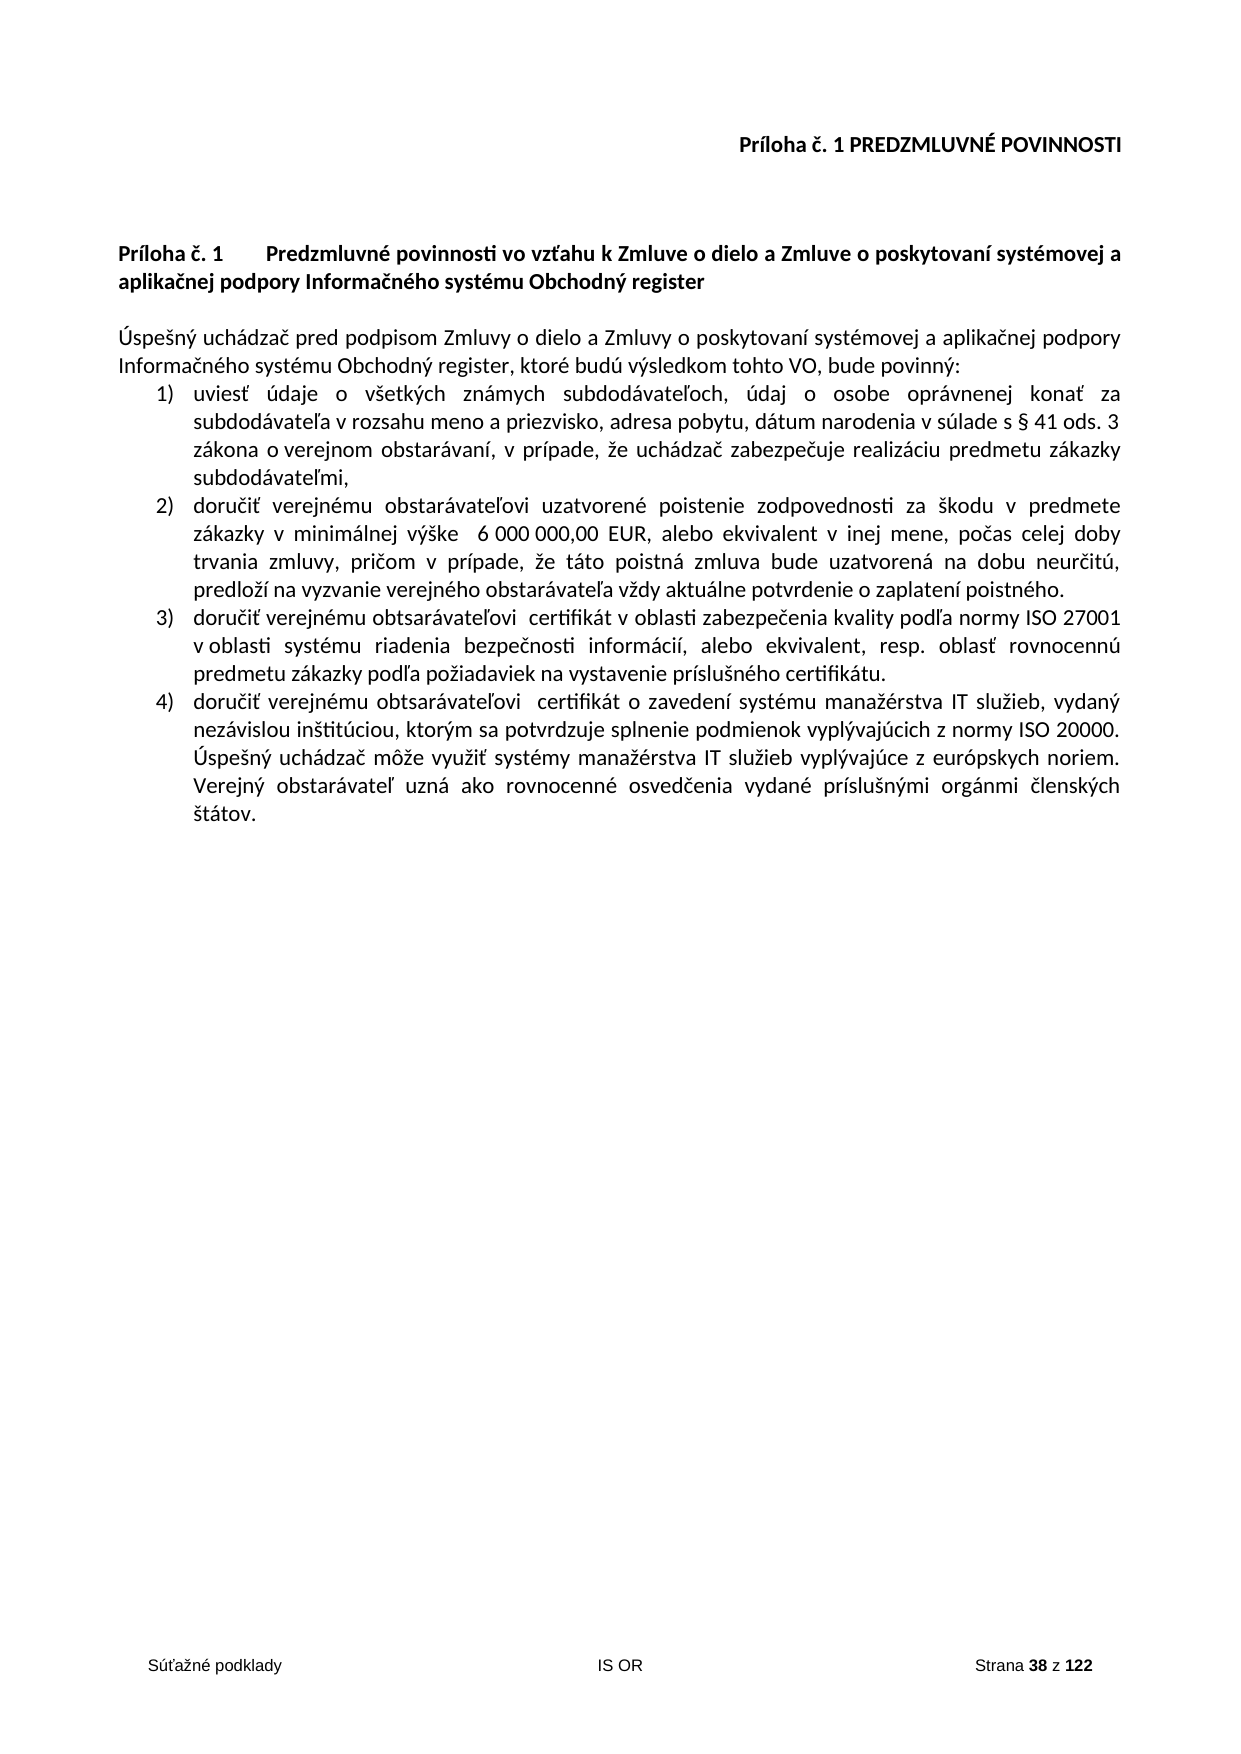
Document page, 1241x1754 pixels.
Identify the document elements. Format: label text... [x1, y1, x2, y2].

list doručiť verejnému obtsarávateľovi certifikát v oblasti zabezpečenia kvality podľa normy ISO 27001 v oblasti systému riadenia bezpečnosti informácií, alebo ekvivalent, resp. oblasť rovnocennú predmetu zákazky podľa požiadaviek na vystavenie príslušného certifikátu. [156, 603, 1122, 687]
list doručiť verejnému obtsarávateľovi certifikát o zavedení systému manažérstva IT služieb, vydaný nezávislou inštitúciou, ktorým sa potvrdzuje splnenie podmienok vyplývajúcich z normy ISO 20000. Úspešný uchádzač môže využiť systémy manažérstva IT služieb vyplývajúce z európskych noriem. Verejný obstarávateľ uzná ako rovnocenné osvedčenia vydané príslušnými orgánmi členských štátov. [156, 687, 1122, 827]
list uviesť údaje o všetkých známych subdodávateľoch, údaj o osobe oprávnenej konať za subdodávateľa v rozsahu meno a priezvisko, adresa pobytu, dátum narodenia v súlade s § 41 ods. 3 zákona o verejnom obstarávaní, v prípade, že uchádzač zabezpečuje realizáciu predmetu zákazky subdodávateľmi, [156, 379, 1122, 491]
list doručiť verejnému obstarávateľovi uzatvorené poistenie zodpovednosti za škodu v predmete zákazky v minimálnej výške 6 000 000,00 EUR, alebo ekvivalent v inej mene, počas celej doby trvania zmluvy, pričom v prípade, že táto poistná zmluva bude uzatvorená na dobu neurčitú, predloží na vyzvanie verejného obstarávateľa vždy aktuálne potvrdenie o zaplatení poistného. [156, 491, 1122, 603]
text Príloha č. 1 Predzmluvné povinnosti vo vzťahu k Zmluve o dielo a Zmluve o poskytovaní systémovej a aplikačnej podpory Informačného systému Obchodný register [118, 239, 1122, 295]
text Úspešný uchádzač pred podpisom Zmluvy o dielo a Zmluvy o poskytovaní systémovej a aplikačnej podpory Informačného systému Obchodný register, ktoré budú výsledkom tohto VO, bude povinný: [118, 323, 1122, 379]
subtitle Príloha č. 1 PREDZMLUVNÉ POVINNOSTI [118, 130, 1122, 158]
